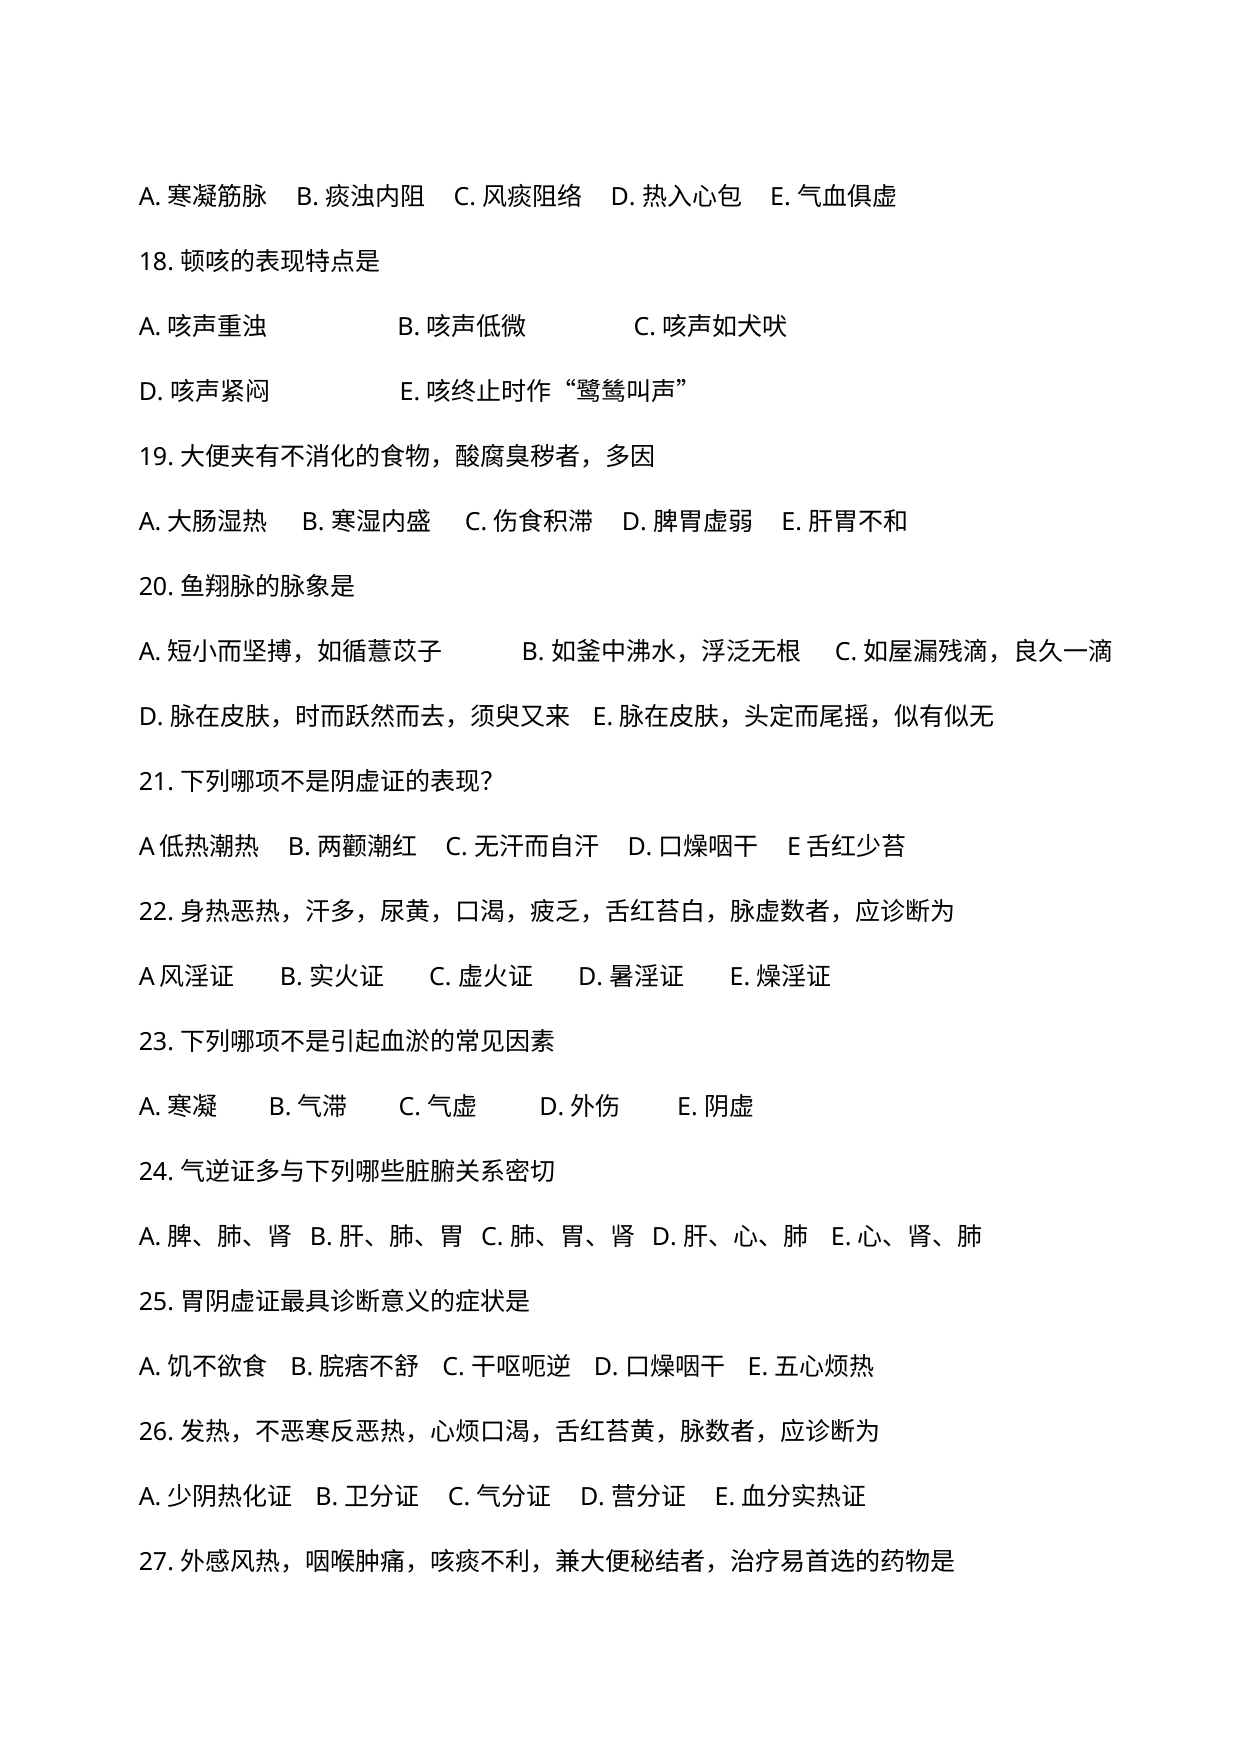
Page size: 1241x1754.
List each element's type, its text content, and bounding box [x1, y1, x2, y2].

text A风淫证 B. 实火证 C. 虚火证 D. 暑淫证 E. 燥淫证 [112, 942, 1128, 1007]
text A. 短小而坚搏，如循薏苡子 B. 如釜中沸水，浮泛无根 C. 如屋漏残滴，良久一滴 [112, 617, 1128, 682]
text D. 咳声紧闷 E. 咳终止时作“鹭鸶叫声” [112, 357, 1128, 422]
text A. 大肠湿热 B. 寒湿内盛 C. 伤食积滞 D. 脾胃虚弱 E. 肝胃不和 [112, 487, 1128, 552]
text A. 饥不欲食 B. 脘痞不舒 C. 干呕呃逆 D. 口燥咽干 E. 五心烦热 [112, 1332, 1128, 1397]
text 23. 下列哪项不是引起血淤的常见因素 [112, 1007, 1128, 1072]
text A低热潮热 B. 两颧潮红 C. 无汗而自汗 D. 口燥咽干 E舌红少苔 [112, 812, 1128, 877]
text 21. 下列哪项不是阴虚证的表现？ [112, 747, 1128, 812]
text 20. 鱼翔脉的脉象是 [112, 552, 1128, 617]
text 27. 外感风热，咽喉肿痛，咳痰不利，兼大便秘结者，治疗易首选的药物是 [112, 1527, 1128, 1592]
text A. 咳声重浊 B. 咳声低微 C. 咳声如犬吠 [112, 292, 1128, 357]
text A. 脾、肺、肾 B. 肝、肺、胃 C. 肺、胃、肾 D. 肝、心、肺 E. 心、肾、肺 [112, 1202, 1128, 1267]
text A. 寒凝筋脉 B. 痰浊内阻 C. 风痰阻络 D. 热入心包 E. 气血俱虚 [112, 162, 1128, 227]
text 26. 发热，不恶寒反恶热，心烦口渴，舌红苔黄，脉数者，应诊断为 [112, 1397, 1128, 1462]
text A. 寒凝 B. 气滞 C. 气虚 D. 外伤 E. 阴虚 [112, 1072, 1128, 1137]
text 24. 气逆证多与下列哪些脏腑关系密切 [112, 1137, 1128, 1202]
text D. 脉在皮肤，时而跃然而去，须臾又来 E. 脉在皮肤，头定而尾摇，似有似无 [112, 682, 1128, 747]
text 25. 胃阴虚证最具诊断意义的症状是 [112, 1267, 1128, 1332]
text A. 少阴热化证 B. 卫分证 C. 气分证 D. 营分证 E. 血分实热证 [112, 1462, 1128, 1527]
text 19. 大便夹有不消化的食物，酸腐臭秽者，多因 [112, 422, 1128, 487]
text 22. 身热恶热，汗多，尿黄，口渴，疲乏，舌红苔白，脉虚数者，应诊断为 [112, 877, 1128, 942]
text 18. 顿咳的表现特点是 [112, 227, 1128, 292]
